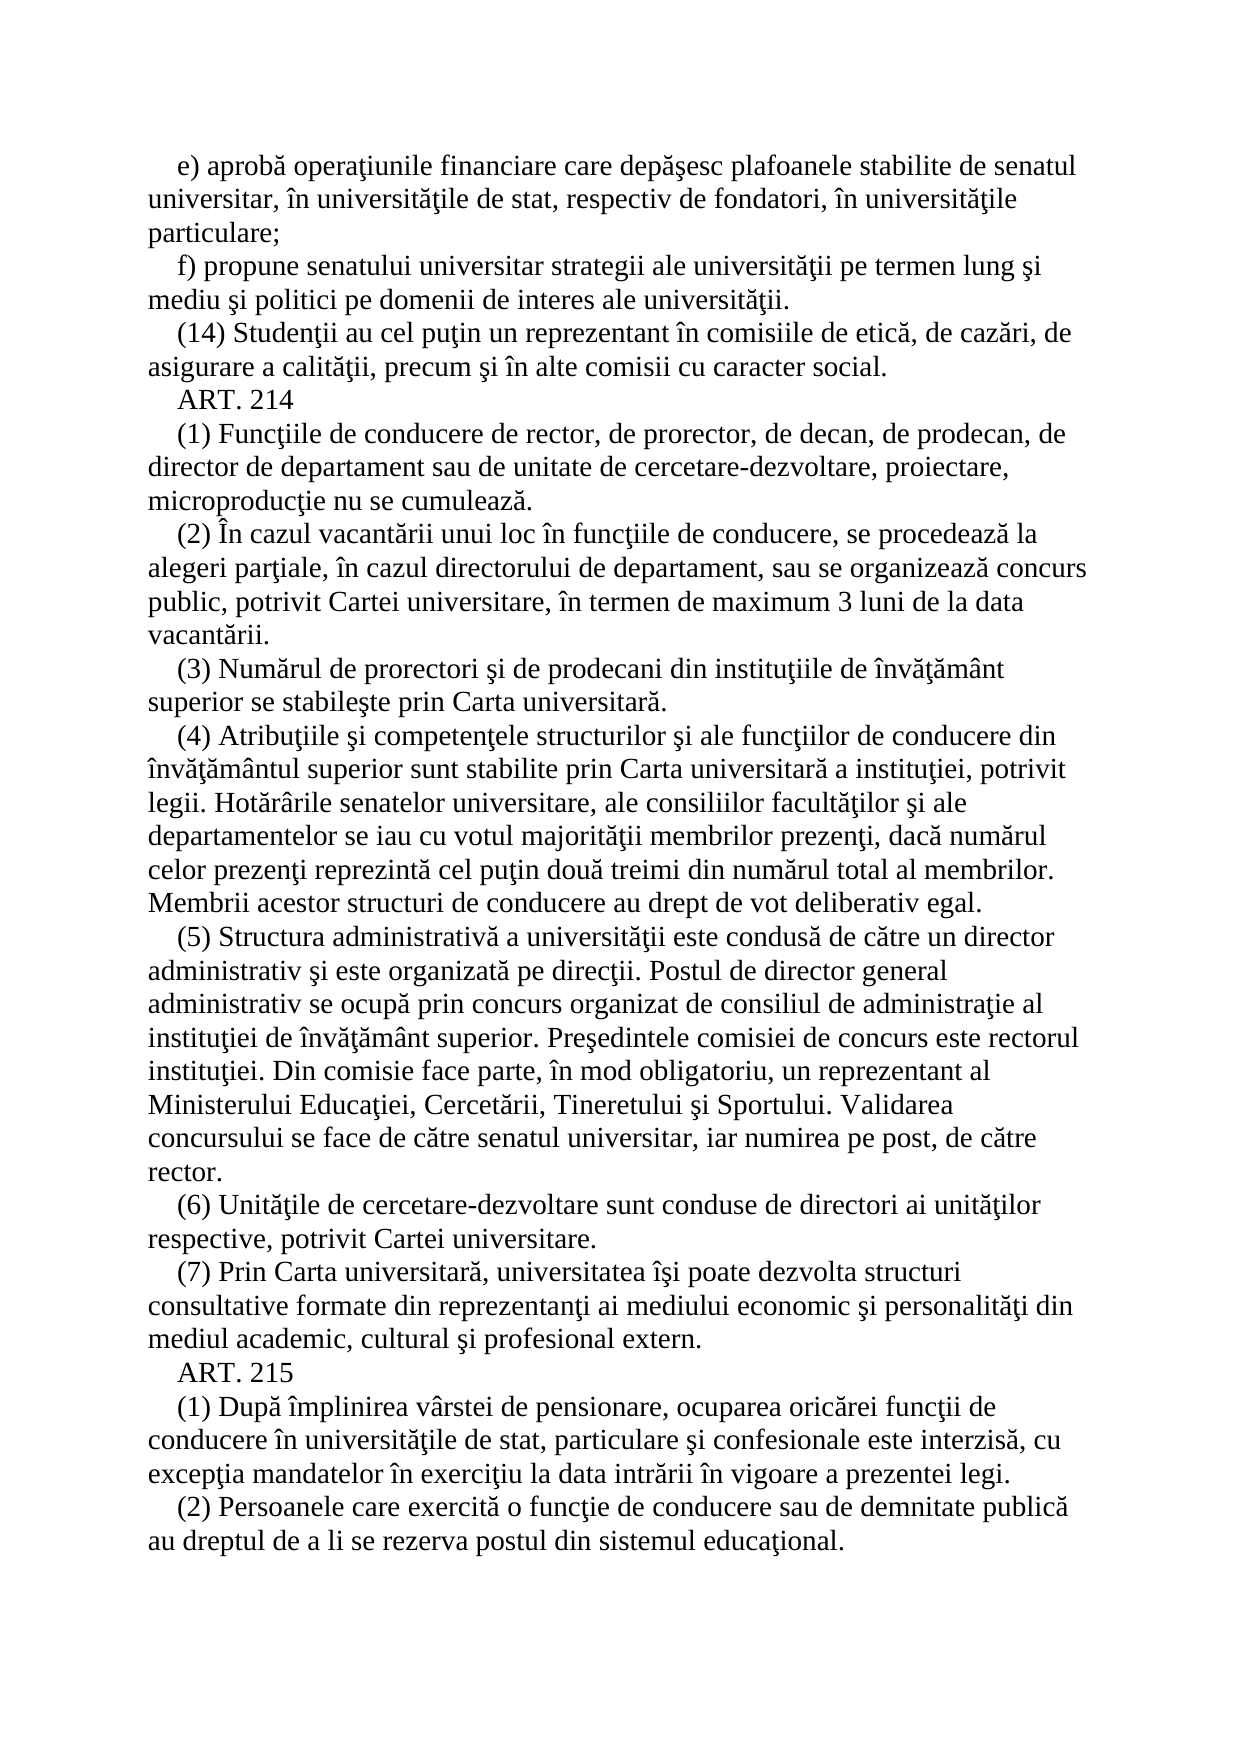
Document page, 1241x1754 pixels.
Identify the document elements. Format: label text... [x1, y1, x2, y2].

text (1) După împlinirea vârstei de pensionare, ocuparea oricărei funcţii de conducere în universităţile de stat, particulare şi confesionale este interzisă, cu excepţia mandatelor în exerciţiu la data intrării în vigoare a prezentei legi. [148, 1389, 1093, 1489]
text (14) Studenţii au cel puţin un reprezentant în comisiile de etică, de cazări, de asigurare a calităţii, precum şi în alte comisii cu caracter social. [148, 315, 1093, 382]
text (3) Numărul de prorectori şi de prodecani din instituţiile de învăţământ superior se stabileşte prin Carta universitară. [148, 651, 1093, 718]
text (7) Prin Carta universitară, universitatea îşi poate dezvolta structuri consultative formate din reprezentanţi ai mediului economic şi personalităţi din mediul academic, cultural şi profesional extern. [148, 1254, 1093, 1355]
text f) propune senatului universitar strategii ale universităţii pe termen lung şi mediu şi politici pe domenii de interes ale universităţii. [148, 248, 1093, 315]
text e) aprobă operaţiunile financiare care depăşesc plafoanele stabilite de senatul universitar, în universităţile de stat, respectiv de fondatori, în universităţile particulare; [148, 148, 1093, 248]
text (5) Structura administrativă a universităţii este condusă de către un director administrativ şi este organizată pe direcţii. Postul de director general administrativ se ocupă prin concurs organizat de consiliul de administraţie al instituţiei de învăţământ superior. Preşedintele comisiei de concurs este rectorul instituţiei. Din comisie face parte, în mod obligatoriu, un reprezentant al Ministerului Educaţiei, Cercetării, Tineretului şi Sportului. Validarea concursului se face de către senatul universitar, iar numirea pe post, de către rector. [148, 919, 1093, 1187]
text (2) Persoanele care exercită o funcţie de conducere sau de demnitate publică au dreptul de a li se rezerva postul din sistemul educaţional. [148, 1489, 1093, 1556]
text ART. 214 [148, 382, 1093, 416]
text (2) În cazul vacantării unui loc în funcţiile de conducere, se procedează la alegeri parţiale, în cazul directorului de departament, sau se organizează concurs public, potrivit Cartei universitare, în termen de maximum 3 luni de la data vacantării. [148, 517, 1093, 651]
text (6) Unităţile de cercetare-dezvoltare sunt conduse de directori ai unităţilor respective, potrivit Cartei universitare. [148, 1187, 1093, 1254]
text (1) Funcţiile de conducere de rector, de prorector, de decan, de prodecan, de director de departament sau de unitate de cercetare-dezvoltare, proiectare, microproducţie nu se cumulează. [148, 416, 1093, 517]
text (4) Atribuţiile şi competenţele structurilor şi ale funcţiilor de conducere din învăţământul superior sunt stabilite prin Carta universitară a instituţiei, potrivit legii. Hotărârile senatelor universitare, ale consiliilor facultăţilor şi ale departamentelor se iau cu votul majorităţii membrilor prezenţi, dacă numărul celor prezenţi reprezintă cel puţin două treimi din numărul total al membrilor. Membrii acestor structuri de conducere au drept de vot deliberativ egal. [148, 718, 1093, 919]
text ART. 215 [148, 1355, 1093, 1389]
